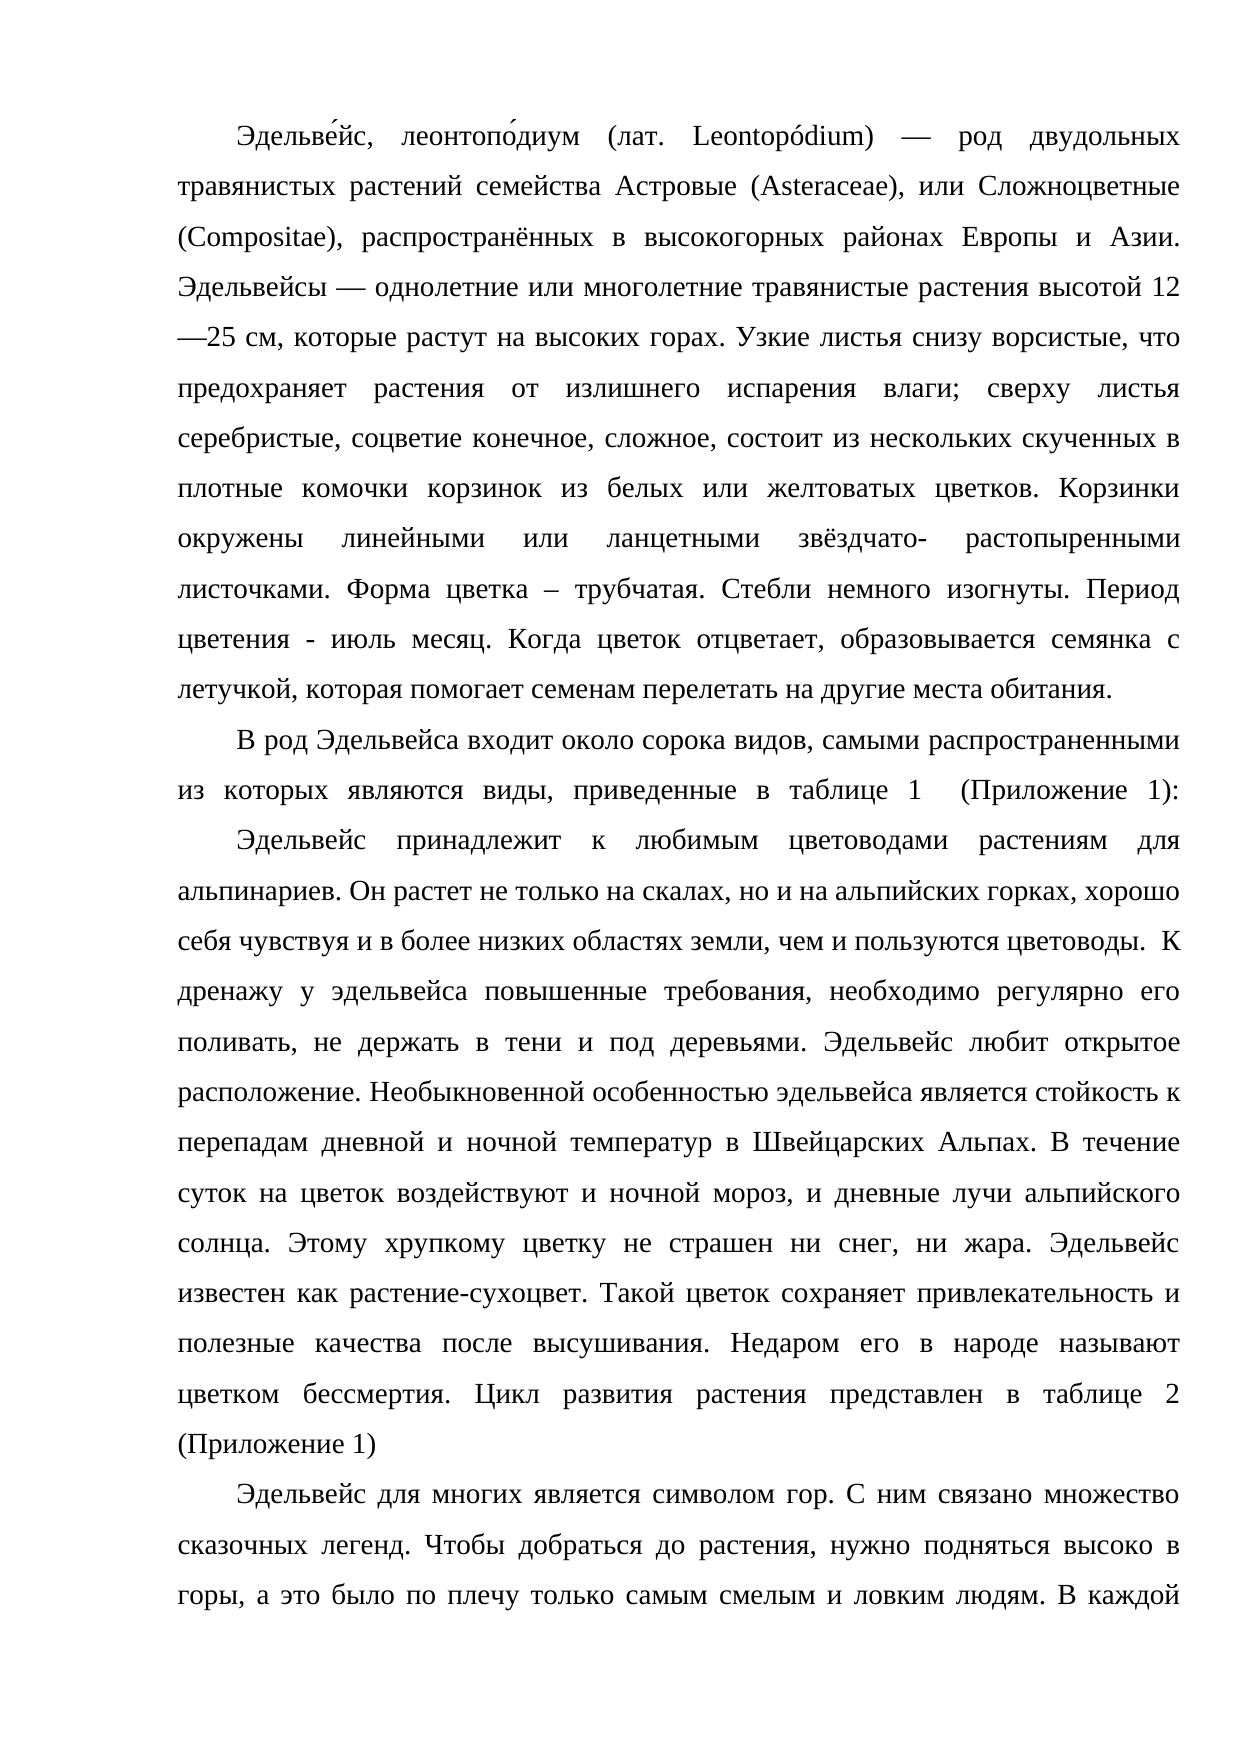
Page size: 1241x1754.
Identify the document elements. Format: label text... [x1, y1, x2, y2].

text В род Эдельвейса входит около сорока видов, самыми распространенными из которых являются виды, приведенные в таблице 1 (Приложение 1): Эдельвейс принадлежит к любимым цветоводами растениям для альпинариев. Он растет не только на скалах, но и на альпийских горках, хорошо себя чувствуя и в более низких областях земли, чем и пользуются цветоводы. К дренажу у эдельвейса повышенные требования, необходимо регулярно его поливать, не держать в тени и под деревьями. Эдельвейс любит открытое расположение. Необыкновенной особенностью эдельвейса является стойкость к перепадам дневной и ночной температур в Швейцарских Альпах. В течение суток на цветок воздействуют и ночной мороз, и дневные лучи альпийского солнца. Этому хрупкому цветку не страшен ни снег, ни жара. Эдельвейс известен как растение-сухоцвет. Такой цветок сохраняет привлекательность и полезные качества после высушивания. Недаром его в народе называют цветком бессмертия. Цикл развития растения представлен в таблице 2 (Приложение 1) [177, 722, 1181, 1460]
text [177, 1477, 1181, 1611]
text Эдельве́йс, леонтопо́диум (лат. Leontopódium) — род двудольных травянистых растений семейства Астровые (Asteraceae), или Сложноцветные (Compositae), распространённых в высокогорных районах Европы и Азии. Эдельвейсы — однолетние или многолетние травянистые растения высотой 12—25 см, которые растут на высоких горах. Узкие листья снизу ворсистые, что предохраняет растения от излишнего испарения влаги; сверху листья серебристые, соцветие конечное, сложное, состоит из нескольких скученных в плотные комочки корзинок из белых или желтоватых цветков. Корзинки окружены линейными или ланцетными звёздчато- растопыренными листочками. Форма цветка – трубчатая. Стебли немного изогнуты. Период цветения - июль месяц. Когда цветок отцветает, образовывается семянка с летучкой, которая помогает семенам перелетать на другие места обитания. [177, 118, 1181, 705]
